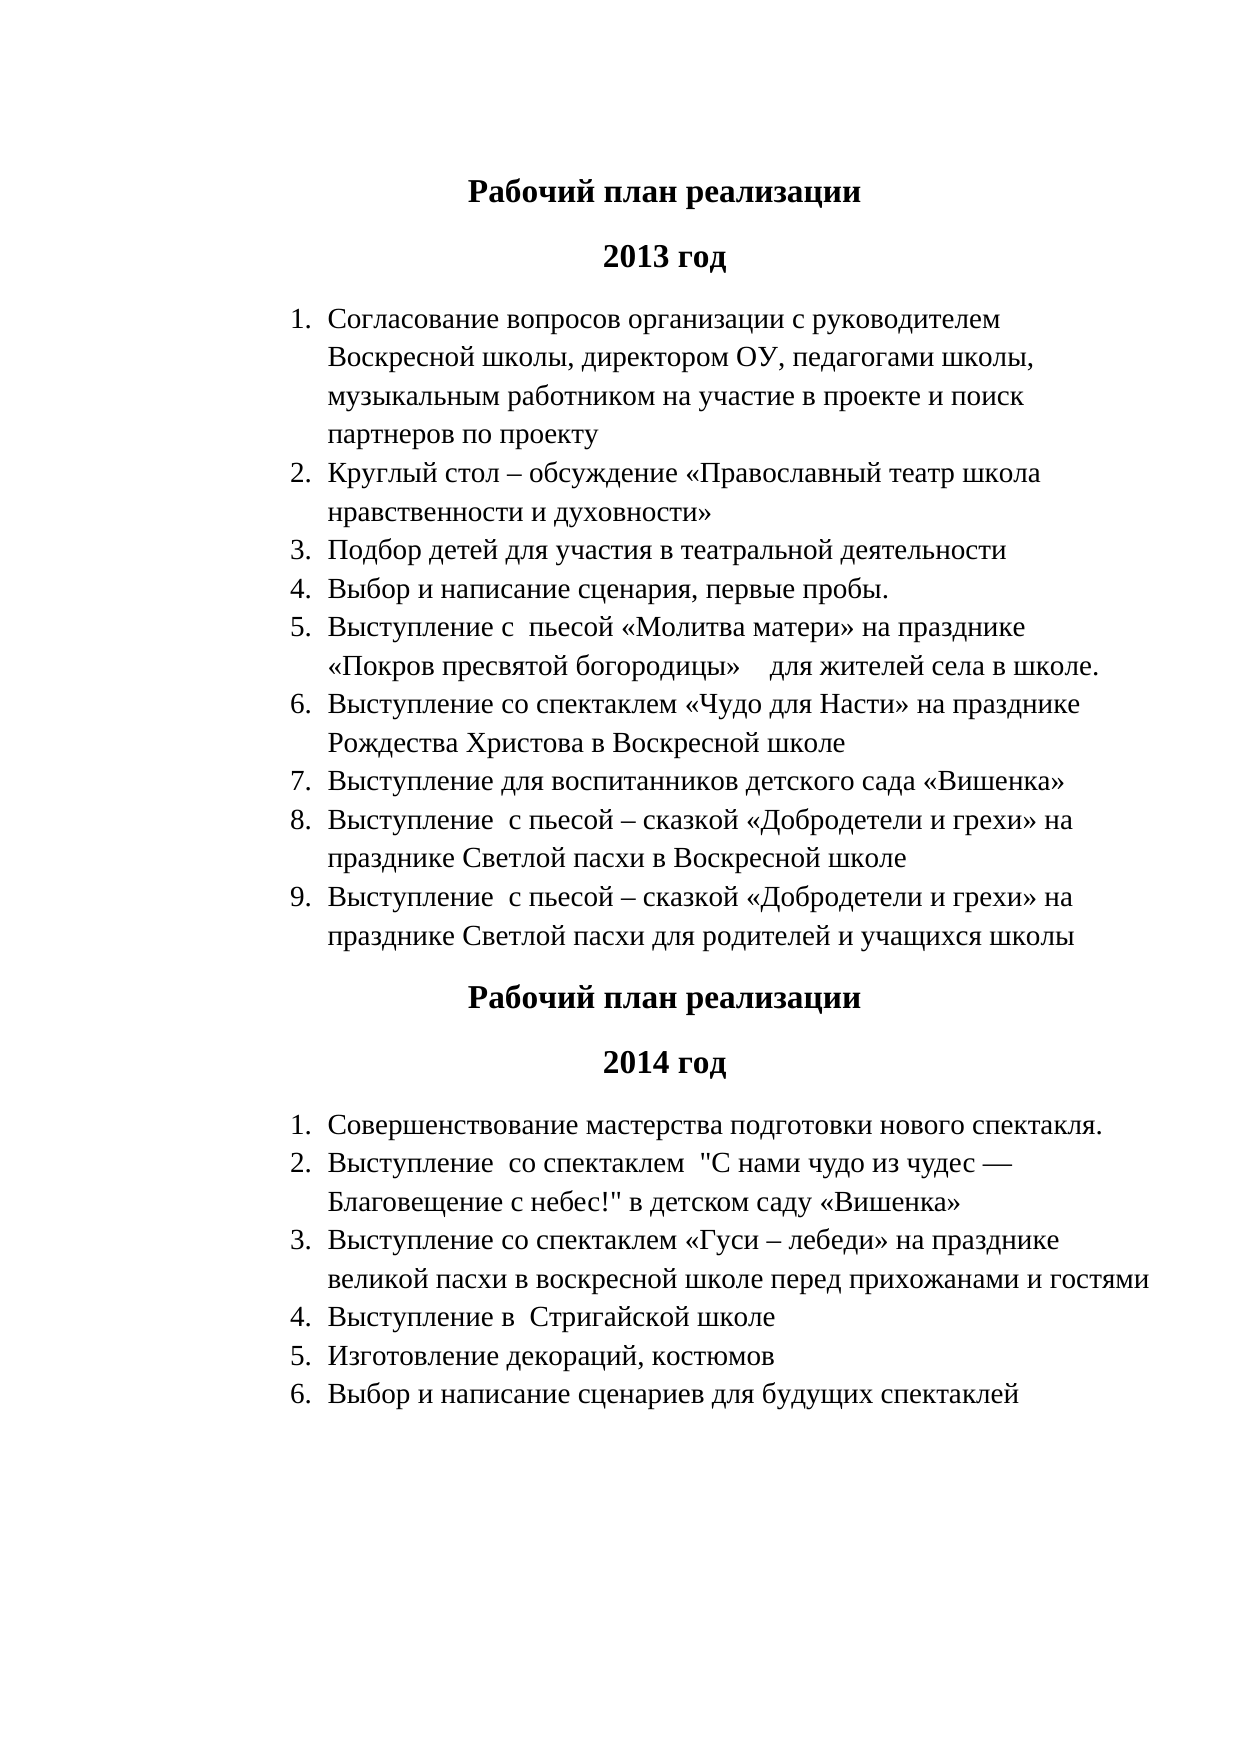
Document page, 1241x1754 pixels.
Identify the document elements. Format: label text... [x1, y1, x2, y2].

list Выступление с пьесой – сказкой «Добродетели и грехи» на празднике Светлой пасхи в Воскресной школе [290, 802, 1152, 874]
list Выбор и написание сценария, первые пробы. [290, 571, 1152, 604]
text Рабочий план реализации [177, 977, 1152, 1015]
list Подбор детей для участия в театральной деятельности [290, 532, 1152, 566]
list Изготовление декораций, костюмов [290, 1338, 1152, 1372]
list Совершенствование мастерства подготовки нового спектакля. [290, 1107, 1152, 1140]
list Выбор и написание сценариев для будущих спектаклей [290, 1377, 1152, 1410]
list Выступление в Стригайской школе [290, 1299, 1152, 1333]
list Выступление с пьесой – сказкой «Добродетели и грехи» на празднике Светлой пасхи для родителей и учащихся школы [290, 879, 1152, 951]
list Согласование вопросов организации с руководителем Воскресной школы, директором ОУ, педагогами школы, музыкальным работником на участие в проекте и поиск партнеров по проекту [290, 301, 1152, 450]
list Выступление со спектаклем "С нами чудо из чудес — Благовещение с небес!" в детском саду «Вишенка» [290, 1145, 1152, 1217]
list Выступление с пьесой «Молитва матери» на празднике «Покров пресвятой богородицы» для жителей села в школе. [290, 609, 1152, 681]
list Выступление со спектаклем «Гуси – лебеди» на празднике великой пасхи в воскресной школе перед прихожанами и гостями [290, 1222, 1152, 1294]
list Круглый стол – обсуждение «Православный театр школа нравственности и духовности» [290, 455, 1152, 527]
text 2014 год [177, 1042, 1152, 1080]
list Выступление для воспитанников детского сада «Вишенка» [290, 763, 1152, 797]
text 2013 год [177, 236, 1152, 274]
list Выступление со спектаклем «Чудо для Насти» на празднике Рождества Христова в Воскресной школе [290, 686, 1152, 758]
text Рабочий план реализации [177, 171, 1152, 209]
